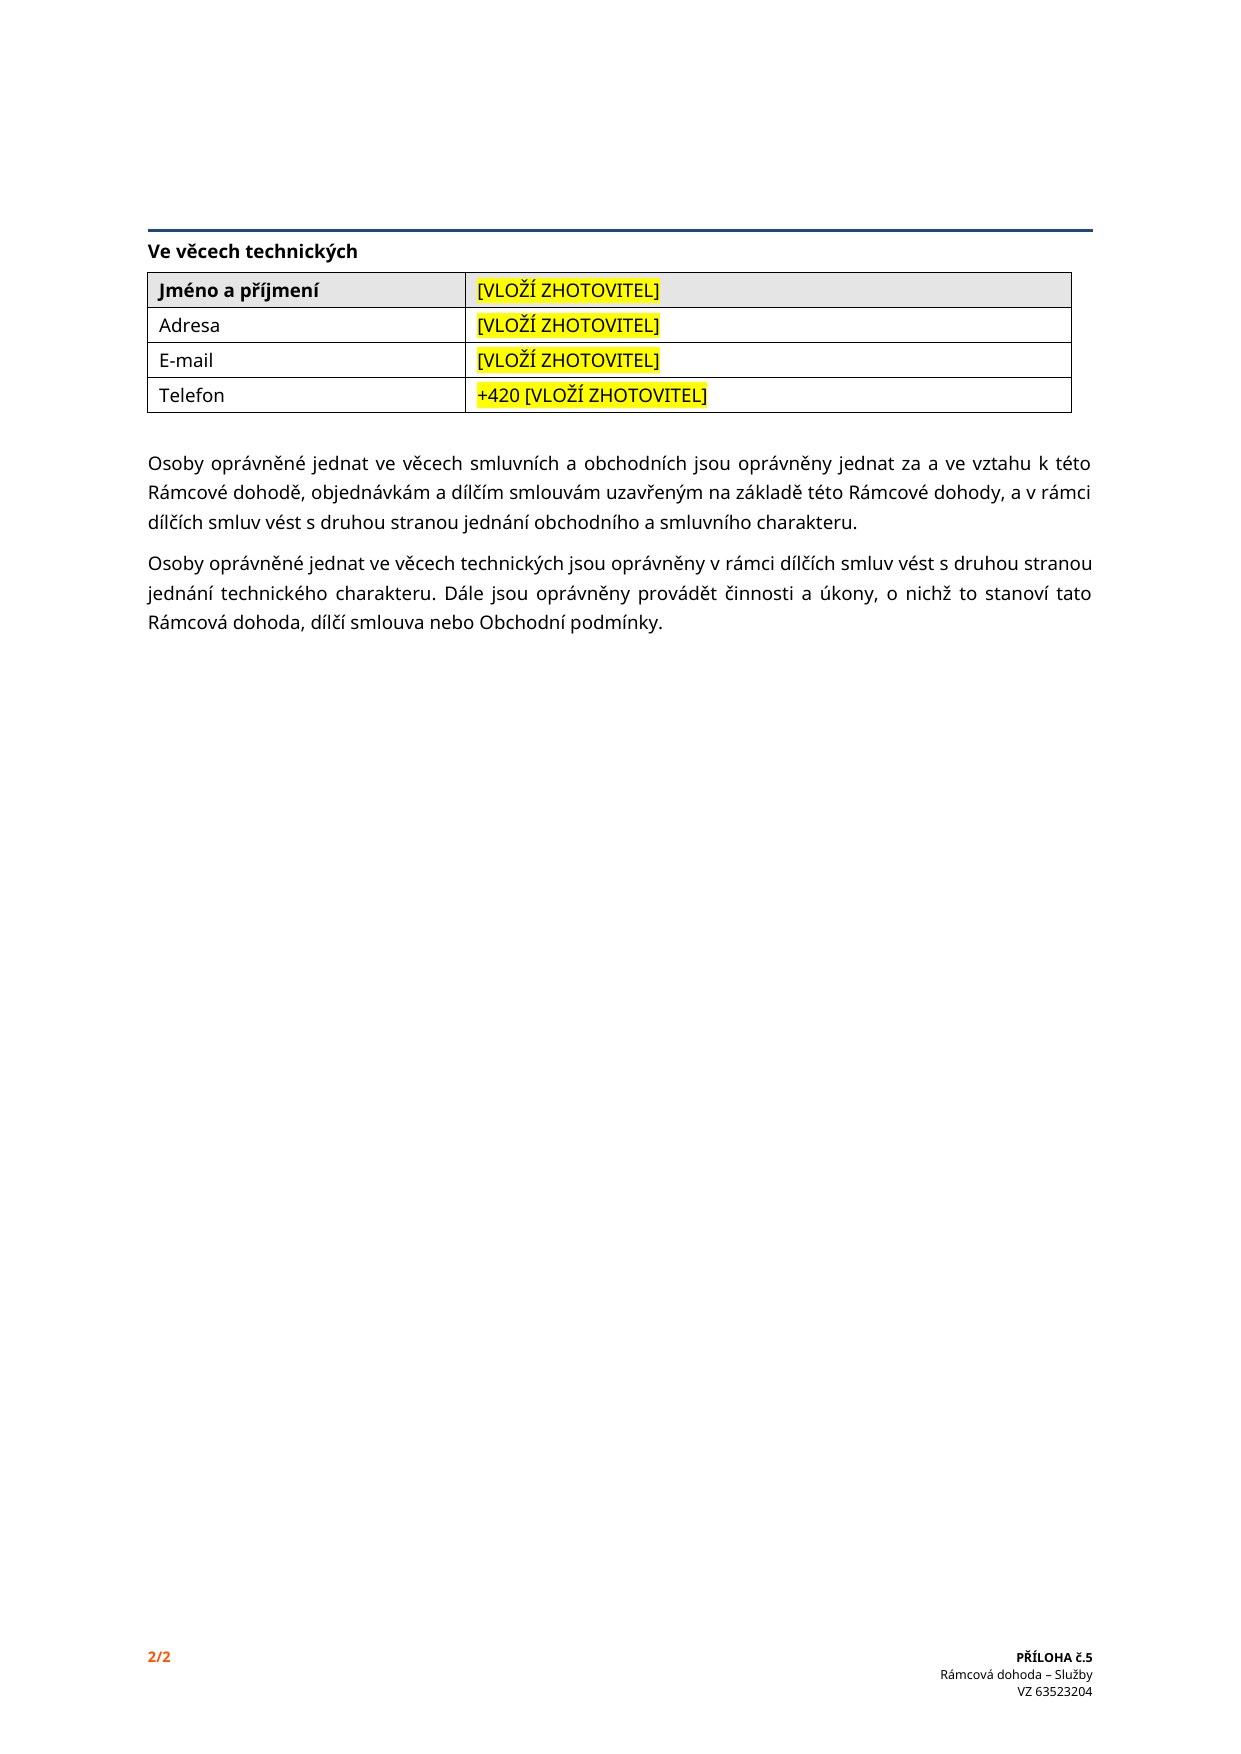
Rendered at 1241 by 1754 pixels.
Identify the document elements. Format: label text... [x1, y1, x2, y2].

table_cell E-mail [148, 343, 465, 377]
table_cell [VLOŽÍ ZHOTOVITEL] [466, 343, 1071, 377]
table_cell [VLOŽÍ ZHOTOVITEL] [466, 308, 1071, 342]
text Osoby oprávněné jednat ve věcech technických jsou oprávněny v rámci dílčích smluv vést s druhou stranou jednání technického charakteru. Dále jsou oprávněny provádět činnosti a úkony, o nichž to stanoví tato Rámcová dohoda, dílčí smlouva nebo Obchodní podmínky. [148, 551, 1093, 635]
table_cell +420 [VLOŽÍ ZHOTOVITEL] [466, 378, 1071, 412]
text Osoby oprávněné jednat ve věcech smluvních a obchodních jsou oprávněny jednat za a ve vztahu k této Rámcové dohodě, objednávkám a dílčím smlouvám uzavřeným na základě této Rámcové dohody, a v rámci dílčích smluv vést s druhou stranou jednání obchodního a smluvního charakteru. [148, 450, 1093, 534]
table_header [VLOŽÍ ZHOTOVITEL] [466, 273, 1071, 307]
table_cell Adresa [148, 308, 465, 342]
text Ve věcech technických [148, 232, 1093, 263]
table_cell Telefon [148, 378, 465, 412]
table_header Jméno a příjmení [148, 273, 465, 307]
